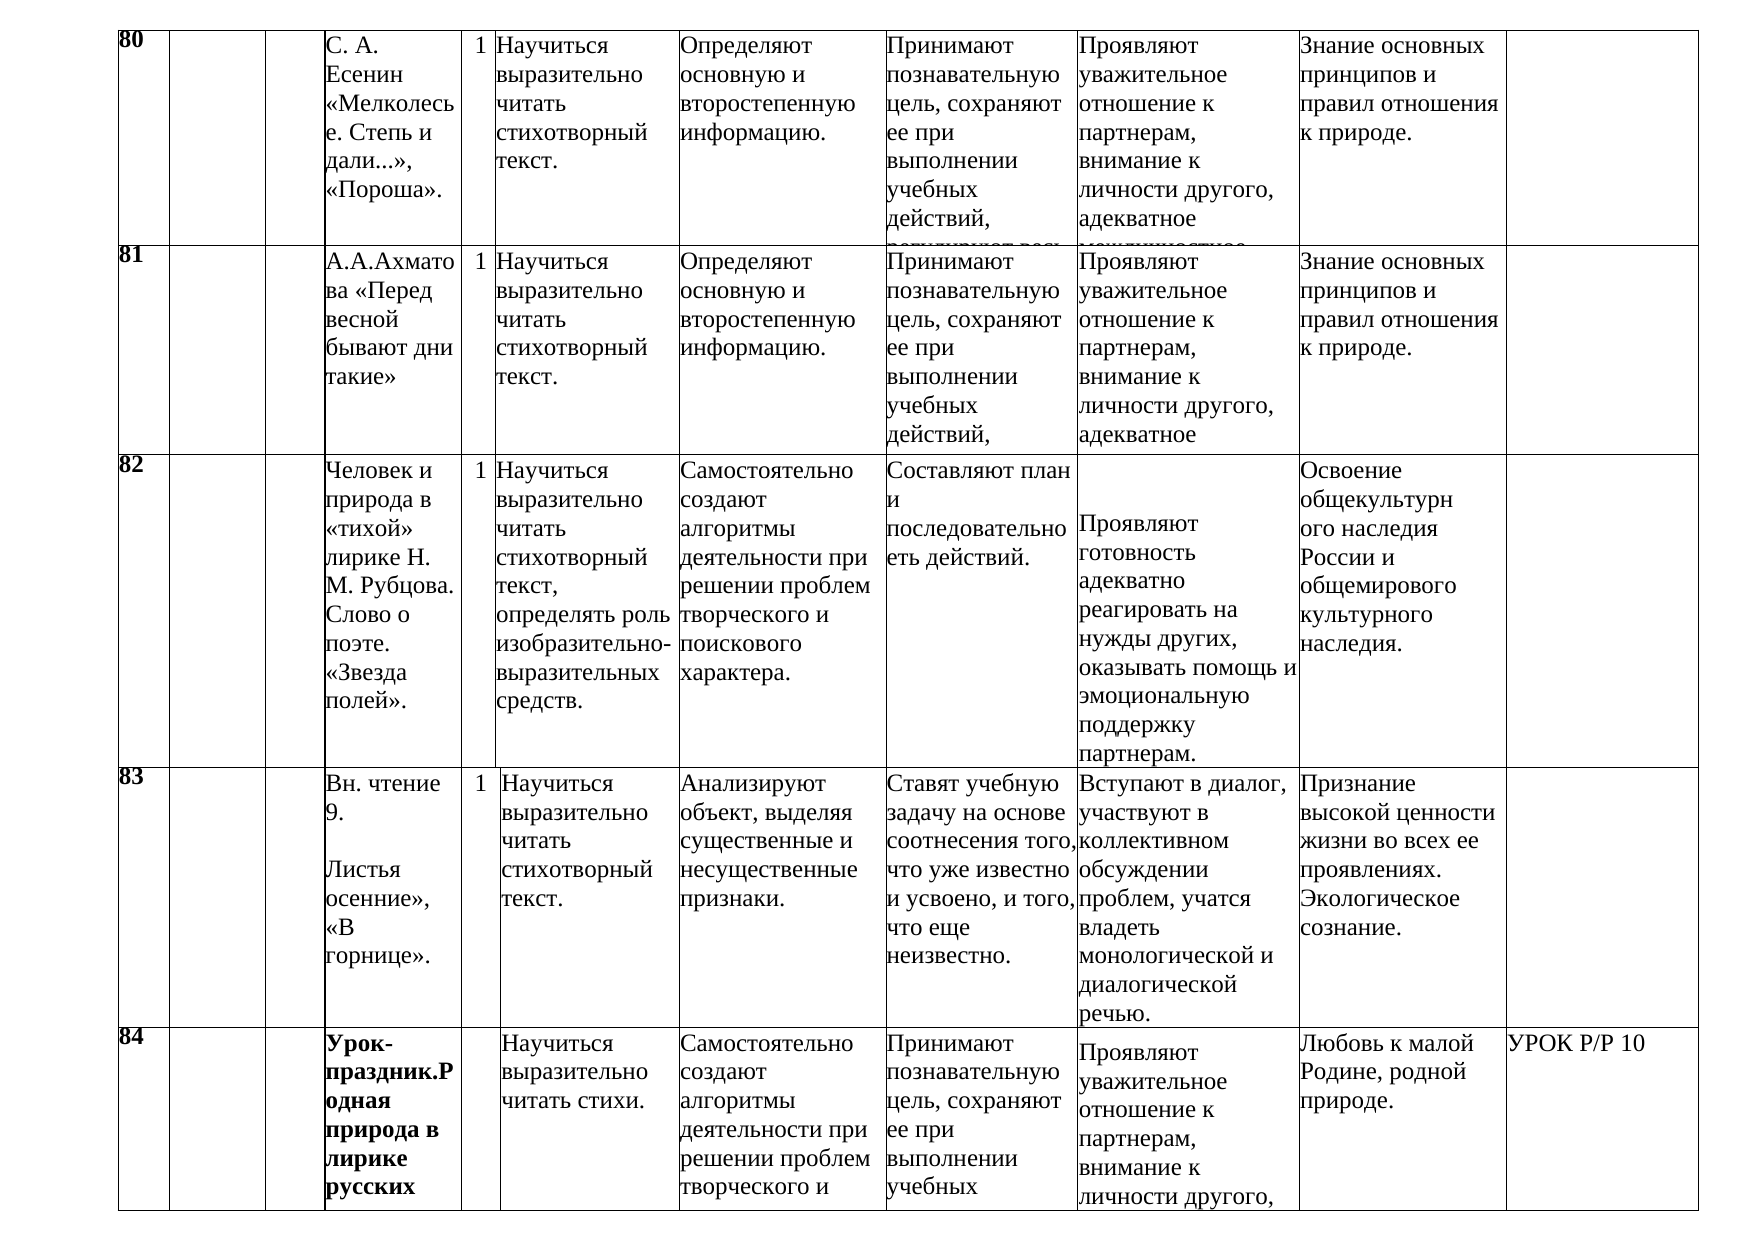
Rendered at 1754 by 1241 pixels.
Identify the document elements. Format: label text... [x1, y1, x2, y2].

table_cell Анализируют объект, выделяя существенные и несущественные признаки. [680, 768, 886, 1027]
table_cell Самостоятельно создают алгоритмы деятельности при решении проблем творческого и поискового характера. [680, 455, 886, 767]
table_cell УРОК Р/Р 10 [1507, 1028, 1698, 1209]
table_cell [326, 1028, 461, 1209]
table_cell 1 [462, 31, 495, 245]
table_cell 1 [462, 768, 500, 1027]
table_cell Освоение общекультурн ого наследия России и общемирового культурного наследия. [1300, 455, 1506, 767]
table_cell [170, 31, 265, 245]
table_cell [1507, 31, 1698, 245]
table_cell 1 [462, 455, 495, 767]
table_cell Знание основных принципов и правил отношения к природе. [1300, 246, 1506, 454]
table_cell 80 [119, 31, 169, 245]
table_cell Проявляют уважительное отношение к партнерам, внимание к личности другого, адекватное межличностное восприятие. [1078, 246, 1299, 454]
table_cell [170, 1028, 265, 1209]
table_cell Человек и природа в «тихой» лирике Н. М. Рубцова. Слово о поэте. «Звезда полей». [326, 455, 461, 767]
table_cell Составляют план и последовательноеть действий. [887, 455, 1077, 767]
table_cell Определяют основную и второстепенную информацию. [680, 246, 886, 454]
table_cell Научиться выразительно читать стихотворный текст, определять роль изобразительно- выразительных средств. [496, 455, 679, 767]
table_cell 81 [119, 246, 169, 454]
table_cell [170, 246, 265, 454]
table_cell [266, 1028, 324, 1209]
table_cell [1507, 768, 1698, 1027]
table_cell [1078, 1028, 1299, 1209]
table_cell Проявляют готовность адекватно реагировать на нужды других, оказывать помощь и эмоциональную поддержку партнерам. [1078, 455, 1299, 767]
table_cell Знание основных принципов и правил отношения к природе. [1300, 31, 1506, 245]
table_cell А.А.Ахматова «Перед весной бывают дни такие» [326, 246, 461, 454]
table_cell [266, 246, 324, 454]
table_cell 84 [119, 1028, 169, 1209]
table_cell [680, 1028, 886, 1209]
table_cell Вн. чтение 9. Листья осенние», «В горнице». [326, 768, 461, 1027]
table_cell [501, 1028, 679, 1209]
table_cell Признание высокой ценности жизни во всех ее проявлениях. Экологическое сознание. [1300, 768, 1506, 1027]
table_cell Ставят учебную задачу на основе соотнесения того, что уже известно и усвоено, и того, что еще неизвестно. [887, 768, 1077, 1027]
table_cell [266, 768, 324, 1027]
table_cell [887, 1028, 1077, 1209]
table_cell 82 [119, 455, 169, 767]
table_cell [266, 455, 324, 767]
table_cell [1507, 455, 1698, 767]
table_cell Научиться выразительно читать стихотворный текст. [496, 31, 679, 245]
table_cell [266, 31, 324, 245]
table_cell Вступают в диалог, участвуют в коллективном обсуждении проблем, учатся владеть монологической и диалогической речью. [1078, 768, 1299, 1027]
table_cell 83 [119, 768, 169, 1027]
table_cell [462, 1028, 500, 1209]
table_cell Принимают познавательную цель, сохраняют ее при выполнении учебных действий, регулируют весь процесс [887, 246, 1077, 454]
table_cell Научиться выразительно читать стихотворный текст. [496, 246, 679, 454]
table_cell Определяют основную и второстепенную информацию. [680, 31, 886, 245]
table_cell С. А. Есенин «Мелколесье. Степь и дали...», «Пороша». [326, 31, 461, 245]
table_cell Принимают познавательную цель, сохраняют ее при выполнении учебных действий, регулируют весь процесс [887, 31, 1077, 245]
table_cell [1300, 1028, 1506, 1209]
table_cell [170, 455, 265, 767]
table_cell Проявляют уважительное отношение к партнерам, внимание к личности другого, адекватное межличностное восприятие. [1078, 31, 1299, 245]
table_cell 1 [462, 246, 495, 454]
table_cell Научиться выразительно читать стихотворный текст. [501, 768, 679, 1027]
table_cell [1507, 246, 1698, 454]
table_cell [170, 768, 265, 1027]
